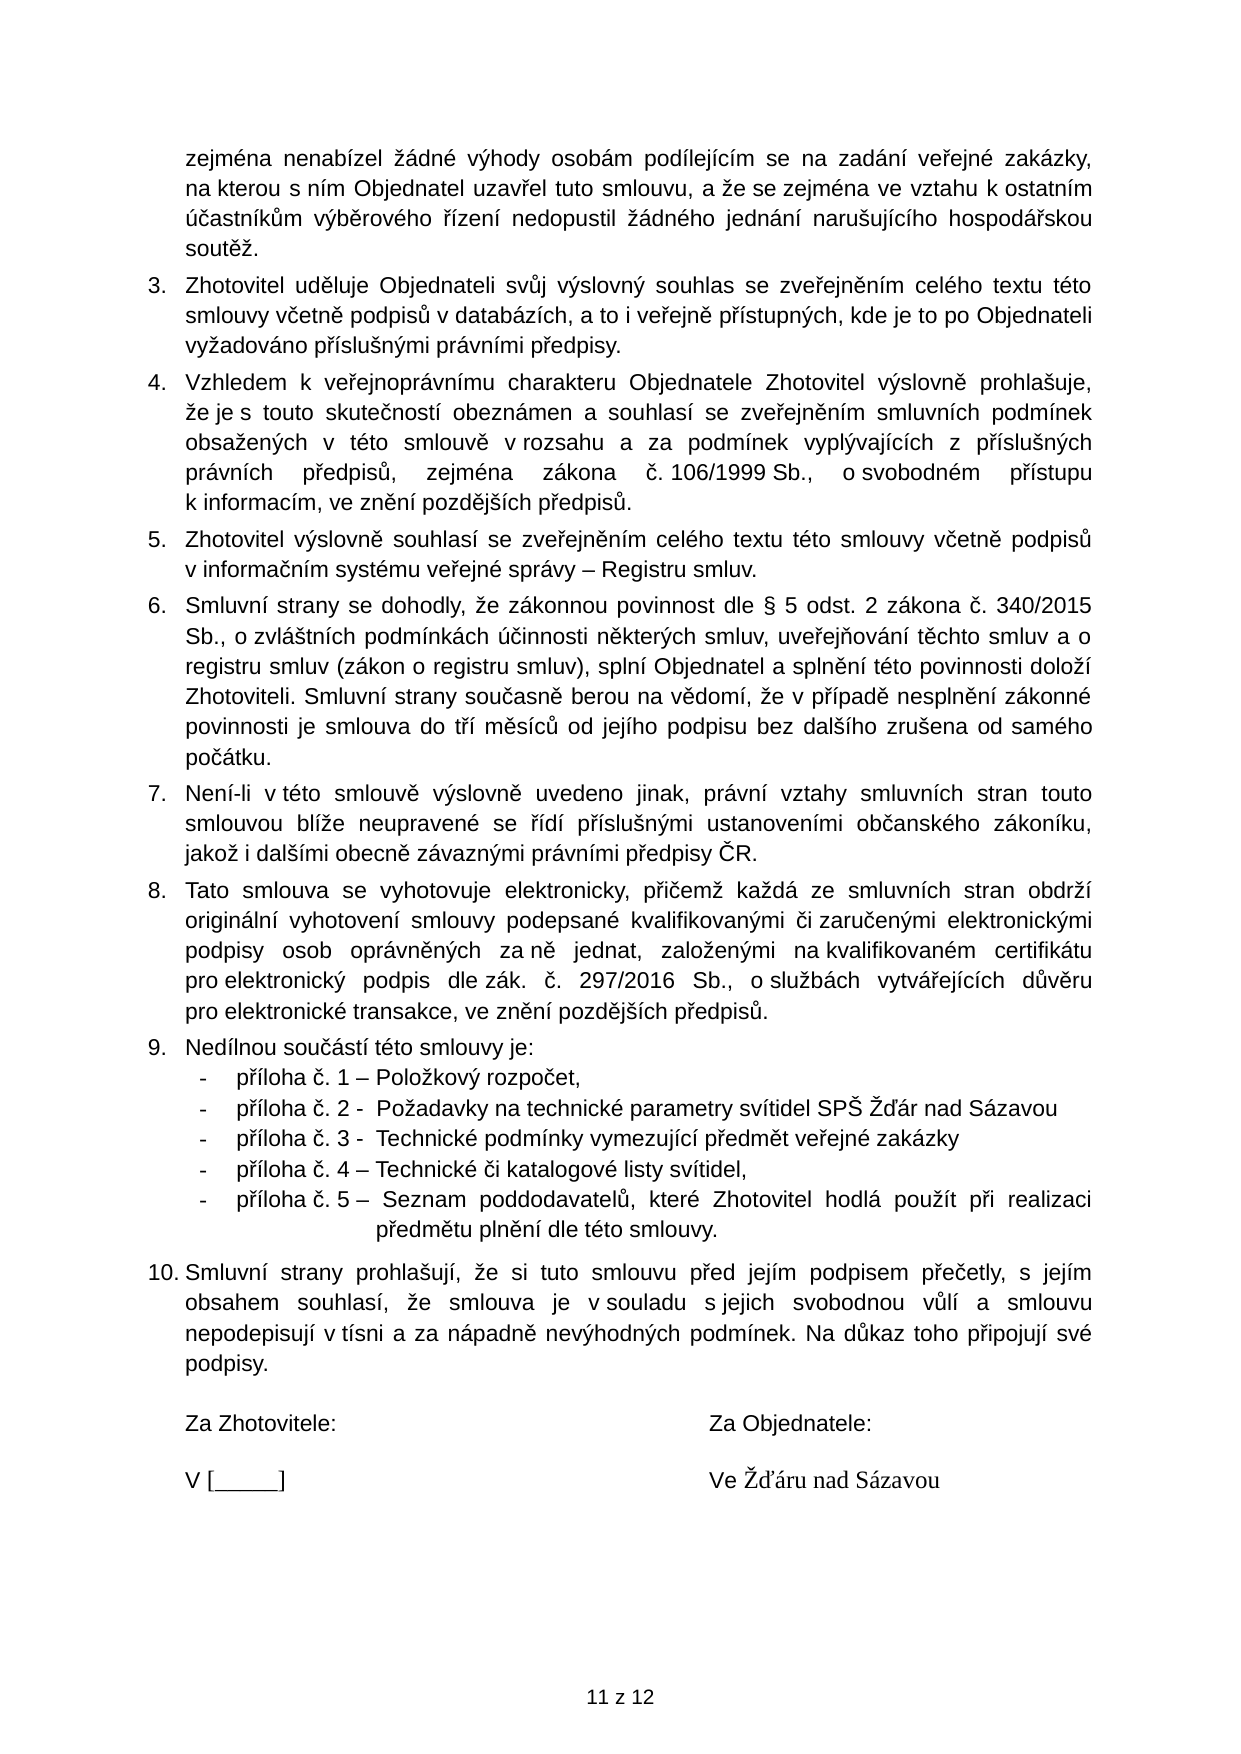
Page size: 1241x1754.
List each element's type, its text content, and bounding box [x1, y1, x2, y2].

subtitle příloha č. 2 - Požadavky na technické parametry svítidel SPŠ Žďár nad Sázavou [199, 1095, 1092, 1121]
subtitle Smluvní strany se dohodly, že zákonnou povinnost dle § 5 odst. 2 zákona č. 340/2015 Sb., o zvláštních podmínkách účinnosti některých smluv, uveřejňování těchto smluv a o registru smluv (zákon o registru smluv), splní Objednatel a splnění této povinnosti doloží Zhotoviteli. Smluvní strany současně berou na vědomí, že v případě nesplnění zákonné povinnosti je smlouva do tří měsíců od jejího podpisu bez dalšího zrušena od samého počátku. [148, 592, 1092, 770]
subtitle Tato smlouva se vyhotovuje elektronicky, přičemž každá ze smluvních stran obdrží originální vyhotovení smlouvy podepsané kvalifikovanými či zaručenými elektronickými podpisy osob oprávněných za ně jednat, založenými na kvalifikovaném certifikátu pro elektronický podpis dle zák. č. 297/2016 Sb., o službách vytvářejících důvěru pro elektronické transakce, ve znění pozdějších předpisů. [148, 877, 1092, 1024]
text Za Zhotovitele: Za Objednatele: [185, 1410, 1092, 1436]
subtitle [148, 144, 1092, 262]
text V Ve [185, 1465, 1092, 1494]
subtitle Zhotovitel uděluje Objednateli svůj výslovný souhlas se zveřejněním celého textu této smlouvy včetně podpisů v databázích, a to i veřejně přístupných, kde je to po Objednateli vyžadováno příslušnými právními předpisy. [148, 272, 1092, 358]
subtitle příloha č. 4 – Technické či katalogové listy svítidel, [199, 1156, 1092, 1182]
subtitle příloha č. 5 – Seznam poddodavatelů, které Zhotovitel hodlá použít při realizaci předmětu plnění dle této smlouvy. [199, 1186, 1092, 1243]
subtitle Nedílnou součástí této smlouvy je: [148, 1034, 1092, 1061]
subtitle příloha č. 1 – Položkový rozpočet, [199, 1064, 1092, 1091]
subtitle Smluvní strany prohlašují, že si tuto smlouvu před jejím podpisem přečetly, s jejím obsahem souhlasí, že smlouva je v souladu s jejich svobodnou vůlí a smlouvu nepodepisují v tísni a za nápadně nevýhodných podmínek. Na důkaz toho připojují své podpisy. [148, 1259, 1092, 1376]
subtitle příloha č. 3 - Technické podmínky vymezující předmět veřejné zakázky [199, 1125, 1092, 1152]
subtitle Zhotovitel výslovně souhlasí se zveřejněním celého textu této smlouvy včetně podpisů v informačním systému veřejné správy – Registru smluv. [148, 526, 1092, 582]
subtitle Není-li v této smlouvě výslovně uvedeno jinak, právní vztahy smluvních stran touto smlouvou blíže neupravené se řídí příslušnými ustanoveními občanského zákoníku, jakož i dalšími obecně závaznými právními předpisy ČR. [148, 780, 1092, 867]
subtitle Vzhledem k veřejnoprávnímu charakteru Objednatele Zhotovitel výslovně prohlašuje, že je s touto skutečností obeznámen a souhlasí se zveřejněním smluvních podmínek obsažených v této smlouvě v rozsahu a za podmínek vyplývajících z příslušných právních předpisů, zejména zákona č. 106/1999 Sb., o svobodném přístupu k informacím, ve znění pozdějších předpisů. [148, 368, 1092, 516]
